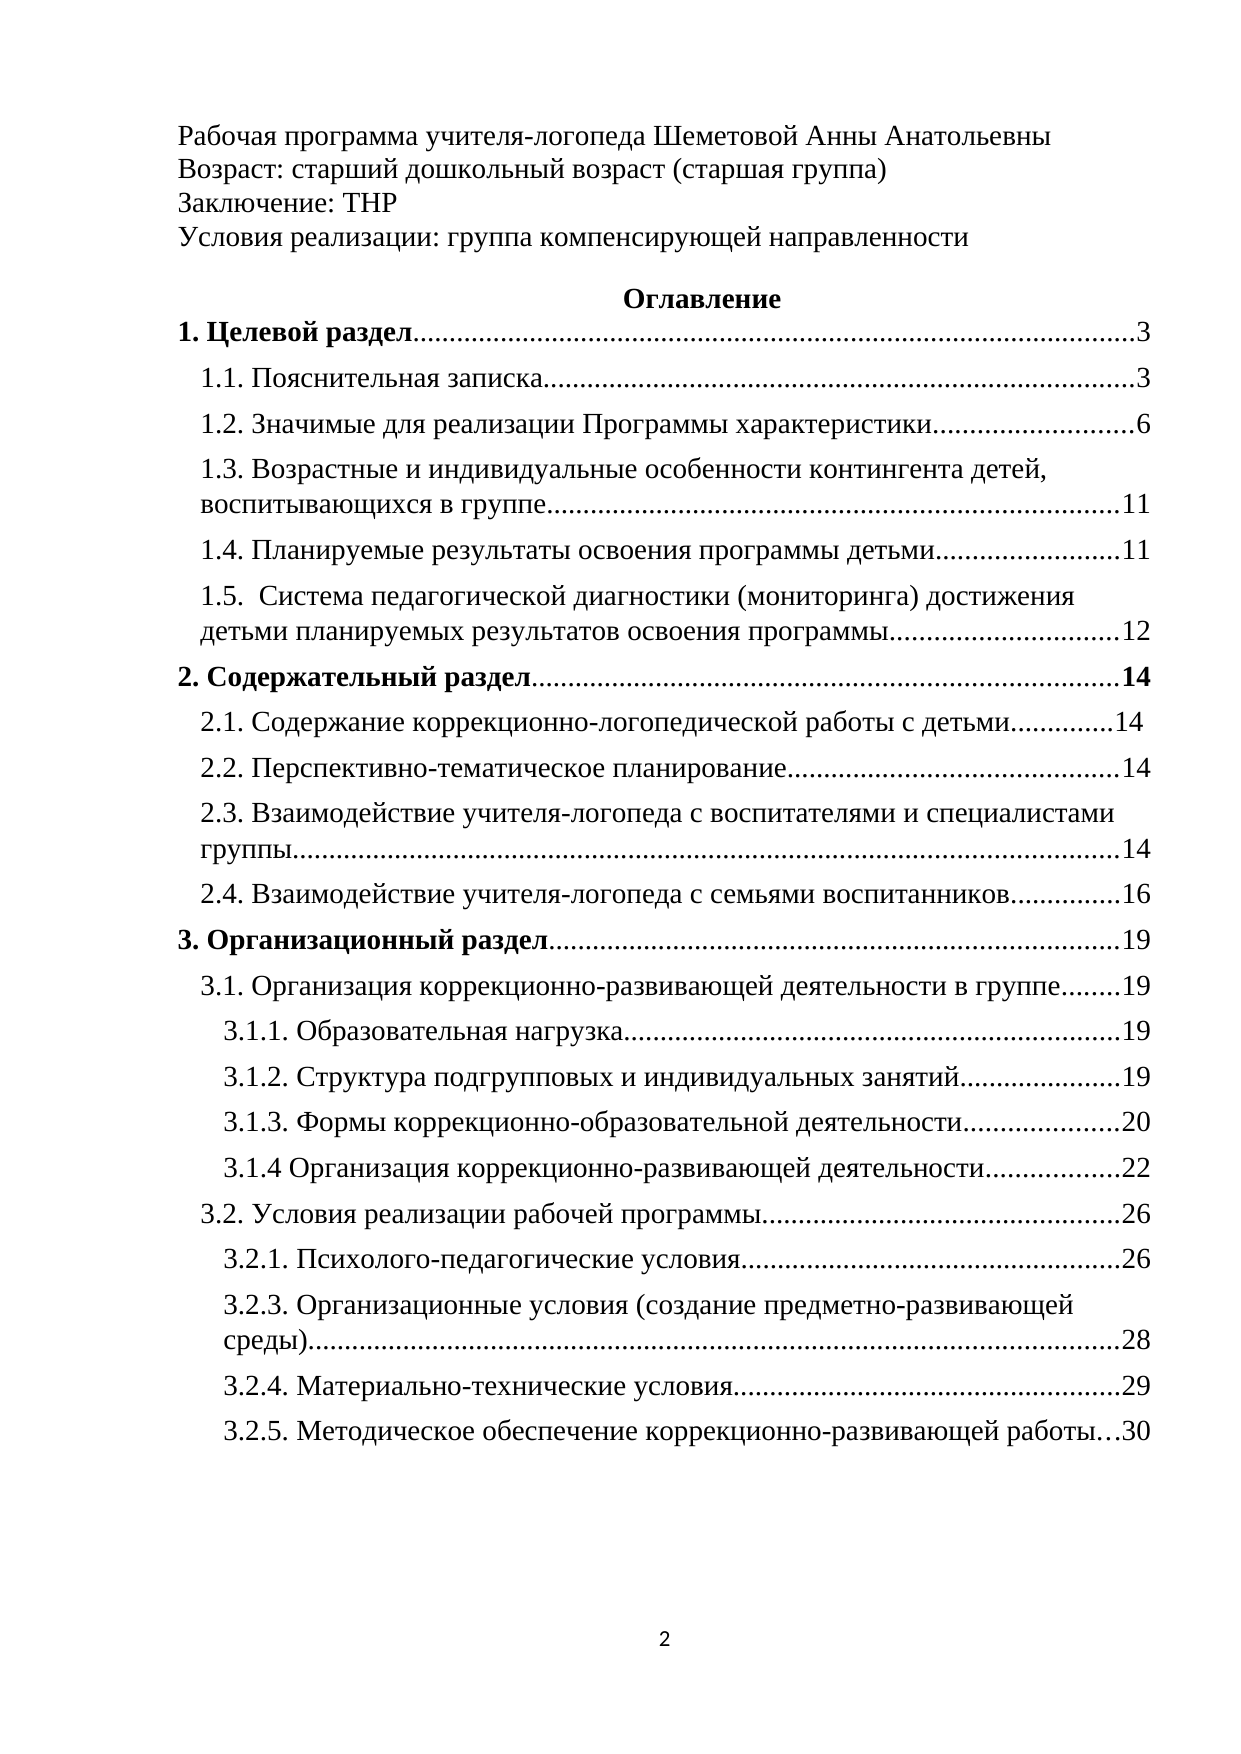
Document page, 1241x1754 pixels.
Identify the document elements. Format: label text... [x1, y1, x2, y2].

text Заключение: ТНР [177, 185, 1152, 219]
text Условия реализации: группа компенсирующей направленности [177, 219, 1152, 252]
text Возраст: старший дошкольный возраст (старшая группа) [177, 152, 1152, 185]
text Рабочая программа учителя-логопеда Шеметовой Анны Анатольевны [177, 118, 1152, 152]
